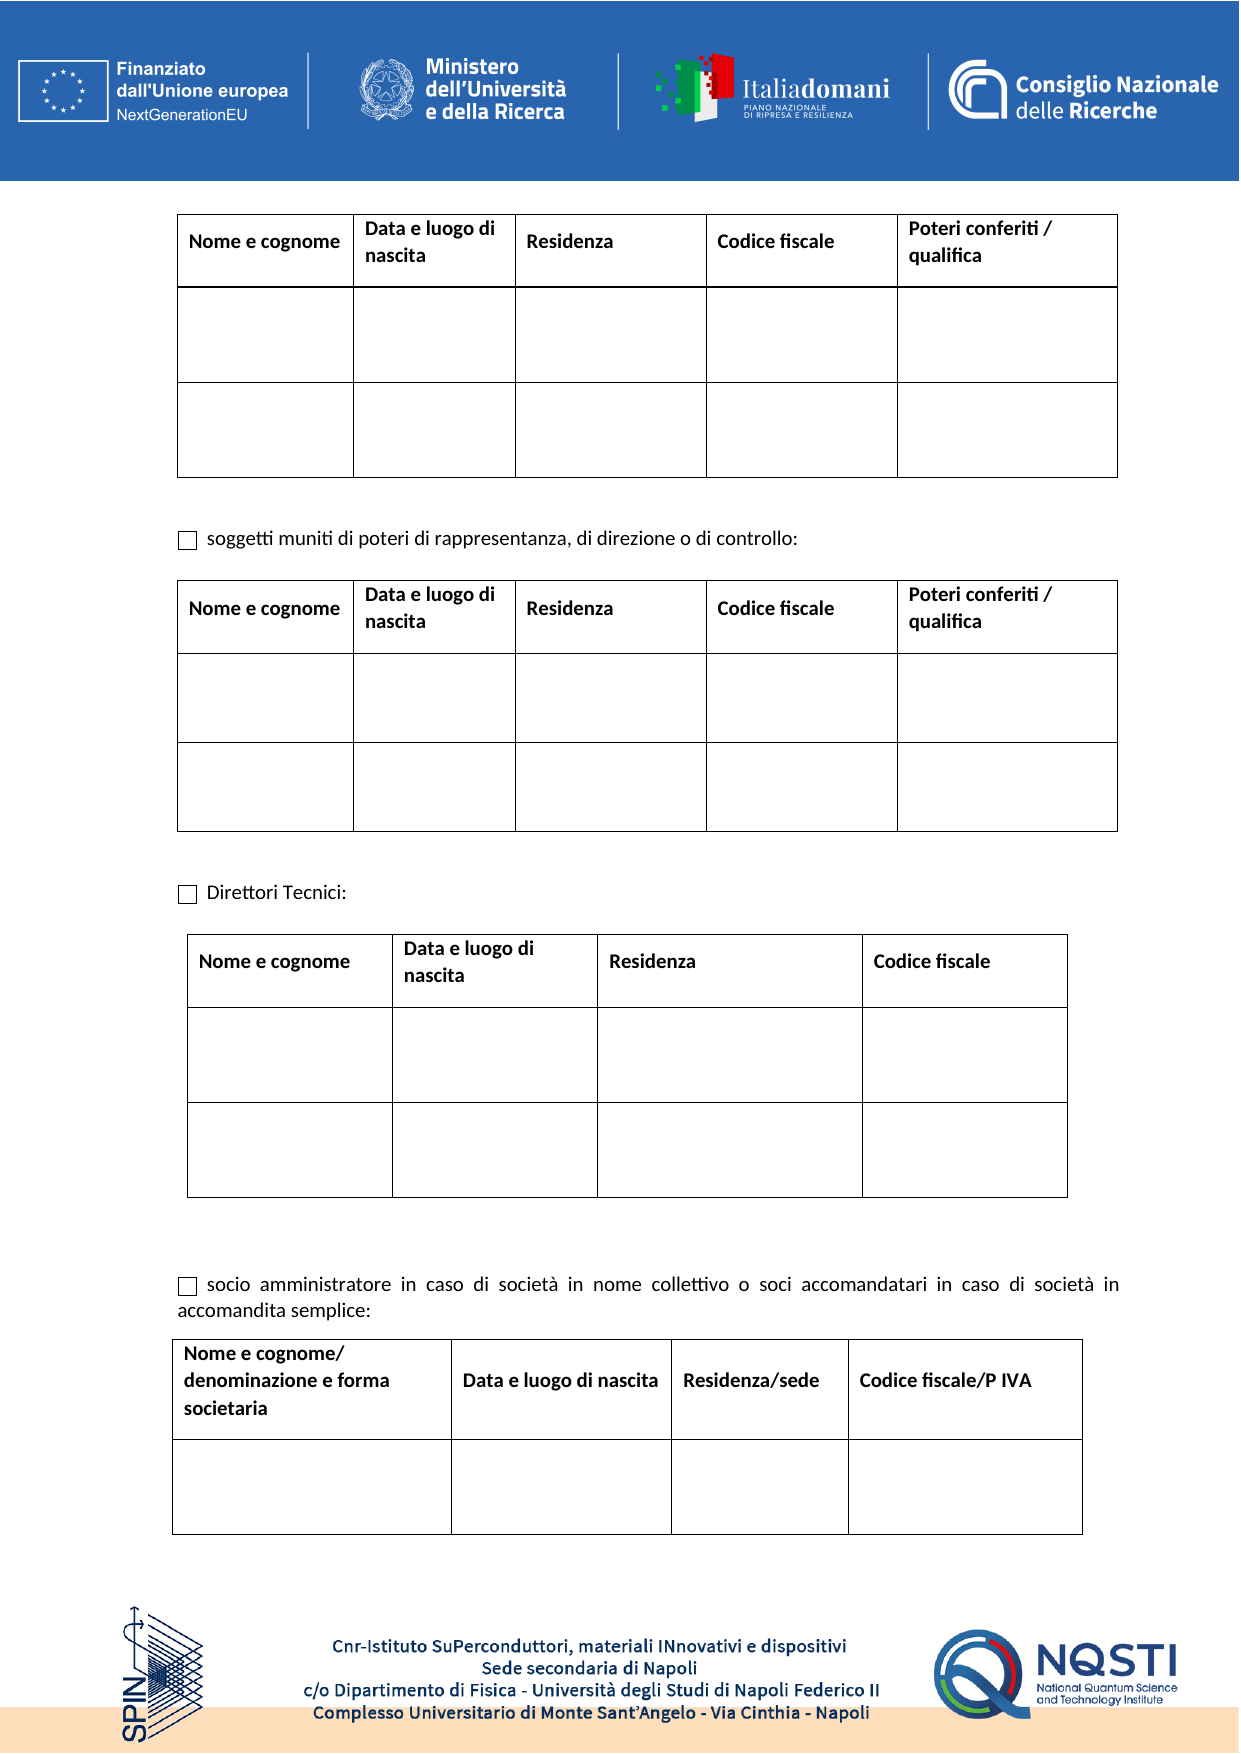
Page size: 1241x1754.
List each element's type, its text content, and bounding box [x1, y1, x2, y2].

table_header Data e luogo di nascita [354, 581, 515, 653]
table_cell [863, 1008, 1067, 1102]
table_header Nome e cognome [178, 215, 353, 286]
table_header Poteri conferiti / qualifica [898, 215, 1117, 286]
table_cell [178, 654, 353, 742]
table_header Residenza [516, 581, 706, 653]
table_cell [393, 1008, 597, 1102]
text socio amministratore in caso di società in nome collettivo o soci accomandatari in caso di società in accomandita semplice: [177, 1271, 1122, 1322]
table_cell [898, 743, 1117, 831]
table_cell [898, 654, 1117, 742]
table_cell [598, 1008, 862, 1102]
table_header Nome e cognome/ denominazione e forma societaria [173, 1340, 451, 1439]
text soggetti muniti di poteri di rappresentanza, di direzione o di controllo: [177, 525, 1122, 551]
table_cell [178, 288, 353, 382]
table_cell [178, 383, 353, 477]
table_header Residenza [598, 935, 862, 1007]
picture [0, 1, 1239, 181]
table_cell [707, 654, 897, 742]
table_header Residenza [516, 215, 706, 286]
table_cell [598, 1103, 862, 1197]
table_cell [354, 288, 515, 382]
table_cell [188, 1103, 392, 1197]
table_cell [707, 383, 897, 477]
table_cell [178, 743, 353, 831]
table_cell [452, 1440, 671, 1534]
table_cell [849, 1440, 1082, 1534]
table_header Data e luogo di nascita [452, 1340, 671, 1439]
table_cell [707, 288, 897, 382]
table_cell [516, 288, 706, 382]
table_cell [393, 1103, 597, 1197]
table_header Data e luogo di nascita [354, 215, 515, 286]
table_cell [898, 383, 1117, 477]
table_cell [672, 1440, 848, 1534]
table_cell [173, 1440, 451, 1534]
table_header Residenza/sede [672, 1340, 848, 1439]
table_cell [516, 743, 706, 831]
table_cell [354, 383, 515, 477]
table_cell [516, 383, 706, 477]
table_header Poteri conferiti / qualifica [898, 581, 1117, 653]
text Direttori Tecnici: [162, 879, 1122, 905]
table_cell [354, 743, 515, 831]
table_header Codice fiscale/P IVA [849, 1340, 1082, 1439]
table_header Codice fiscale [707, 581, 897, 653]
table_header Nome e cognome [188, 935, 392, 1007]
table_cell [898, 288, 1117, 382]
table_header Nome e cognome [178, 581, 353, 653]
table_cell [516, 654, 706, 742]
table_cell [188, 1008, 392, 1102]
table_cell [707, 743, 897, 831]
picture [0, 1595, 1239, 1753]
table_header Codice fiscale [707, 215, 897, 286]
table_header Codice fiscale [863, 935, 1067, 1007]
table_cell [863, 1103, 1067, 1197]
table_header Data e luogo di nascita [393, 935, 597, 1007]
table_cell [354, 654, 515, 742]
